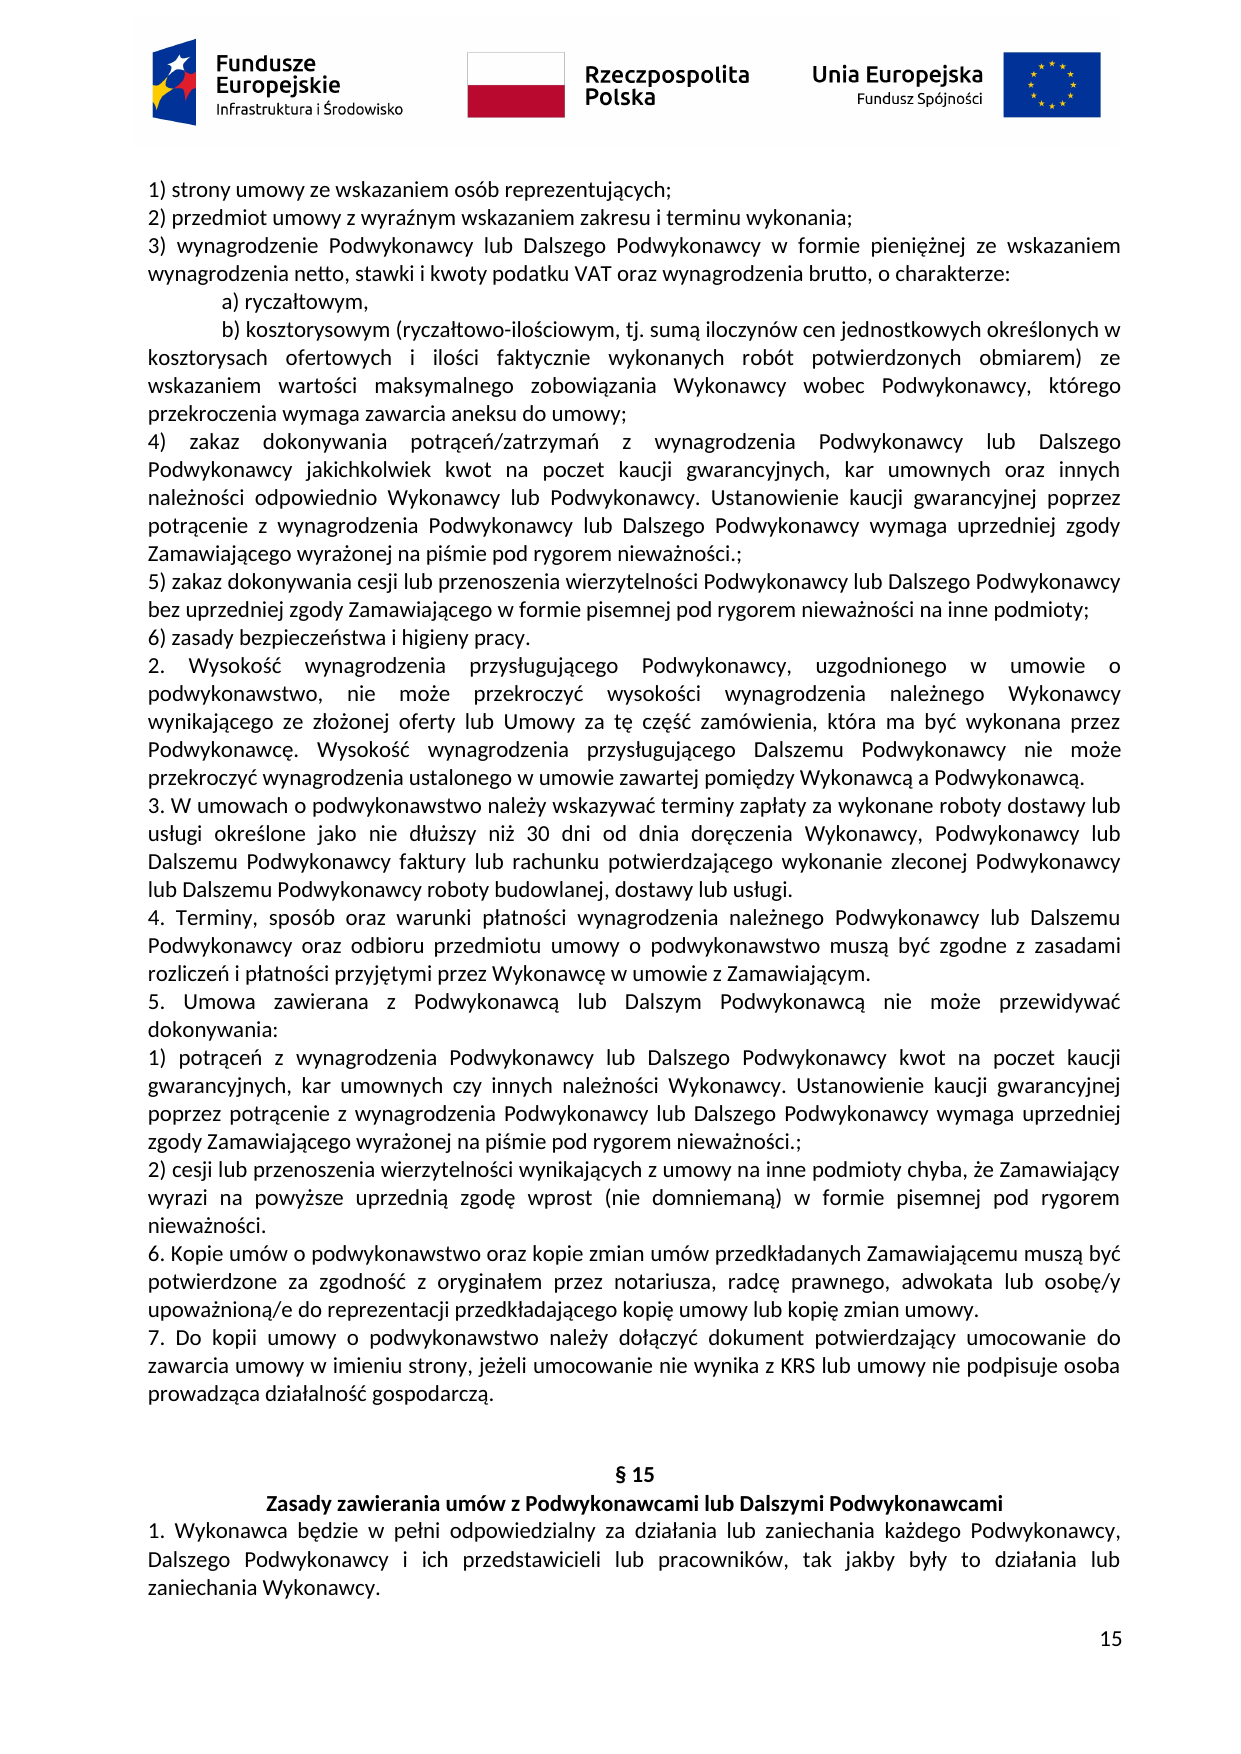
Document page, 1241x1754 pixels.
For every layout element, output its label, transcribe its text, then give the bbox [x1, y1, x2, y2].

text 3. W umowach o podwykonawstwo należy wskazywać terminy zapłaty za wykonane roboty dostawy lub usługi określone jako nie dłuższy niż 30 dni od dnia doręczenia Wykonawcy, Podwykonawcy lub Dalszemu Podwykonawcy faktury lub rachunku potwierdzającego wykonanie zleconej Podwykonawcy lub Dalszemu Podwykonawcy roboty budowlanej, dostawy lub usługi. [148, 791, 1122, 903]
text 3) wynagrodzenie Podwykonawcy lub Dalszego Podwykonawcy w formie pieniężnej ze wskazaniem wynagrodzenia netto, stawki i kwoty podatku VAT oraz wynagrodzenia brutto, o charakterze: [148, 231, 1122, 287]
text 2. Wysokość wynagrodzenia przysługującego Podwykonawcy, uzgodnionego w umowie o podwykonawstwo, nie może przekroczyć wysokości wynagrodzenia należnego Wykonawcy wynikającego ze złożonej oferty lub Umowy za tę część zamówienia, która ma być wykonana przez Podwykonawcę. Wysokość wynagrodzenia przysługującego Dalszemu Podwykonawcy nie może przekroczyć wynagrodzenia ustalonego w umowie zawartej pomiędzy Wykonawcą a Podwykonawcą. [148, 651, 1122, 791]
text Zasady zawierania umów z Podwykonawcami lub Dalszymi Podwykonawcami [148, 1489, 1122, 1517]
text 6) zasady bezpieczeństwa i higieny pracy. [148, 623, 1122, 651]
text 5. Umowa zawierana z Podwykonawcą lub Dalszym Podwykonawcą nie może przewidywać dokonywania: [148, 987, 1122, 1043]
list b) kosztorysowym (ryczałtowo-ilościowym, tj. sumą iloczynów cen jednostkowych określonych w kosztorysach ofertowych i ilości faktycznie wykonanych robót potwierdzonych obmiarem) ze wskazaniem wartości maksymalnego zobowiązania Wykonawcy wobec Podwykonawcy, którego przekroczenia wymaga zawarcia aneksu do umowy; [148, 315, 1122, 427]
text 2) przedmiot umowy z wyraźnym wskazaniem zakresu i terminu wykonania; [148, 203, 1122, 231]
text 4) zakaz dokonywania potrąceń/zatrzymań z wynagrodzenia Podwykonawcy lub Dalszego Podwykonawcy jakichkolwiek kwot na poczet kaucji gwarancyjnych, kar umownych oraz innych należności odpowiednio Wykonawcy lub Podwykonawcy. Ustanowienie kaucji gwarancyjnej poprzez potrącenie z wynagrodzenia Podwykonawcy lub Dalszego Podwykonawcy wymaga uprzedniej zgody Zamawiającego wyrażonej na piśmie pod rygorem nieważności.; [148, 427, 1122, 567]
picture [131, 17, 1122, 147]
text 7. Do kopii umowy o podwykonawstwo należy dołączyć dokument potwierdzający umocowanie do zawarcia umowy w imieniu strony, jeżeli umocowanie nie wynika z KRS lub umowy nie podpisuje osoba prowadząca działalność gospodarczą. [148, 1323, 1122, 1408]
text § 15 [148, 1461, 1122, 1489]
text 6. Kopie umów o podwykonawstwo oraz kopie zmian umów przedkładanych Zamawiającemu muszą być potwierdzone za zgodność z oryginałem przez notariusza, radcę prawnego, adwokata lub osobę/y upoważnioną/e do reprezentacji przedkładającego kopię umowy lub kopię zmian umowy. [148, 1239, 1122, 1323]
text 4. Terminy, sposób oraz warunki płatności wynagrodzenia należnego Podwykonawcy lub Dalszemu Podwykonawcy oraz odbioru przedmiotu umowy o podwykonawstwo muszą być zgodne z zasadami rozliczeń i płatności przyjętymi przez Wykonawcę w umowie z Zamawiającym. [148, 903, 1122, 987]
text 1) strony umowy ze wskazaniem osób reprezentujących; [148, 175, 1122, 203]
text 2) cesji lub przenoszenia wierzytelności wynikających z umowy na inne podmioty chyba, że Zamawiający wyrazi na powyższe uprzednią zgodę wprost (nie domniemaną) w formie pisemnej pod rygorem nieważności. [148, 1155, 1122, 1239]
list a) ryczałtowym, [148, 287, 1122, 315]
text 5) zakaz dokonywania cesji lub przenoszenia wierzytelności Podwykonawcy lub Dalszego Podwykonawcy bez uprzedniej zgody Zamawiającego w formie pisemnej pod rygorem nieważności na inne podmioty; [148, 567, 1122, 623]
text 1) potrąceń z wynagrodzenia Podwykonawcy lub Dalszego Podwykonawcy kwot na poczet kaucji gwarancyjnych, kar umownych czy innych należności Wykonawcy. Ustanowienie kaucji gwarancyjnej poprzez potrącenie z wynagrodzenia Podwykonawcy lub Dalszego Podwykonawcy wymaga uprzedniej zgody Zamawiającego wyrażonej na piśmie pod rygorem nieważności.; [148, 1043, 1122, 1155]
text 1. Wykonawca będzie w pełni odpowiedzialny za działania lub zaniechania każdego Podwykonawcy, Dalszego Podwykonawcy i ich przedstawicieli lub pracowników, tak jakby były to działania lub zaniechania Wykonawcy. [148, 1517, 1122, 1601]
